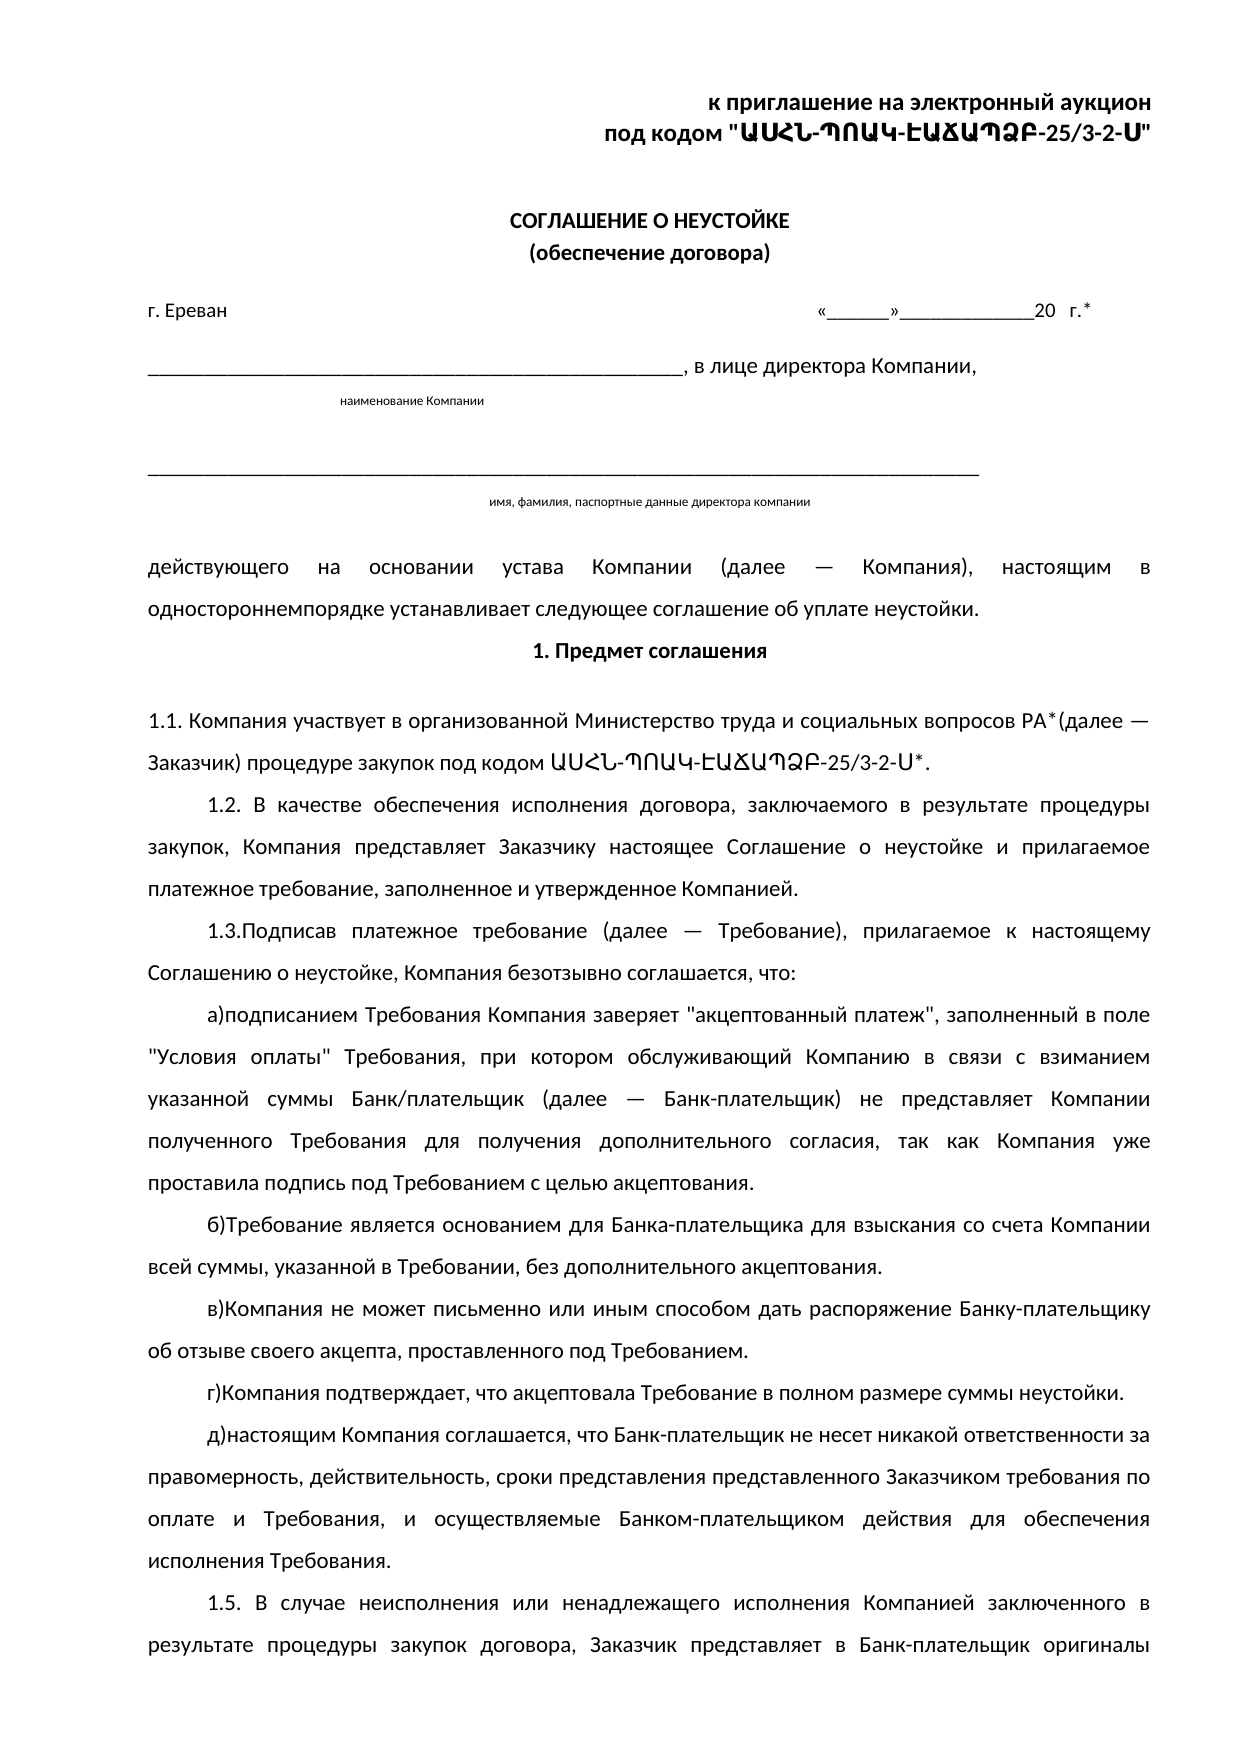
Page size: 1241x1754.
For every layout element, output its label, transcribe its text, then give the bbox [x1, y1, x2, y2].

text г)Компания подтверждает, что акцептовала Требование в полном размере суммы неустойки. [148, 1378, 1152, 1406]
table_header «______»_____________20 г.* [635, 297, 1104, 351]
text (обеспечение договора) [148, 238, 1152, 266]
text д)настоящим Компания соглашается, что Банк-плательщик не несет никакой ответственности за правомерность, действительность, сроки представления представленного Заказчиком требования по оплате и Требования, и осуществляемые Банком-плательщиком действия для обеспечения исполнения Требования. [148, 1420, 1152, 1574]
text 1.1. Компания участвует в организованной Министерство труда и социальных вопросов РА*(далее — Заказчик) процедуре закупок под кодом ԱՍՀՆ-ՊՈԱԿ-ԷԱՃԱՊՁԲ-25/3-2-Ս*. [148, 706, 1152, 776]
text имя, фамилия, паспортные данные директора компании [148, 494, 1152, 522]
text 1.3.Подписав платежное требование (далее — Требование), прилагаемое к настоящему Соглашению о неустойке, Компания безотзывно соглашается, что: [148, 916, 1152, 986]
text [148, 1588, 1152, 1658]
text б)Требование является основанием для Банка-плательщика для взыскания со счета Компании всей суммы, указанной в Требовании, без дополнительного акцептования. [148, 1210, 1152, 1280]
text под кодом "ԱՍՀՆ-ՊՈԱԿ-ԷԱՃԱՊՁԲ-25/3-2-Ս" [148, 117, 1152, 147]
text наименование Компании [340, 393, 1152, 421]
table_header г. Ереван [136, 297, 635, 351]
text СОГЛАШЕНИЕ О НЕУСТОЙКЕ [148, 206, 1152, 234]
text 1.2. В качестве обеспечения исполнения договора, заключаемого в результате процедуры закупок, Компания представляет Заказчику настоящее Соглашение о неустойке и прилагаемое платежное требование, заполненное и утвержденное Компанией. [148, 790, 1152, 902]
text _________________________________________________________________________ [148, 452, 1152, 480]
text а)подписанием Требования Компания заверяет "акцептованный платеж", заполненный в поле "Условия оплаты" Требования, при котором обслуживающий Компанию в связи с взиманием указанной суммы Банк/плательщик (далее — Банк-плательщик) не представляет Компании полученного Требования для получения дополнительного согласия, так как Компания уже проставила подпись под Требованием с целью акцептования. [148, 1000, 1152, 1196]
text 1. Предмет соглашения [148, 636, 1152, 664]
text действующего на основании устава Компании (далее — Компания), настоящим в одностороннемпорядке устанавливает следующее соглашение об уплате неустойки. [148, 552, 1152, 622]
text _______________________________________________, в лице директора Компании, [148, 351, 1152, 379]
text к приглашение на электронный аукцион [177, 86, 1152, 117]
text в)Компания не может письменно или иным способом дать распоряжение Банку-плательщику об отзыве своего акцепта, проставленного под Требованием. [148, 1294, 1152, 1364]
